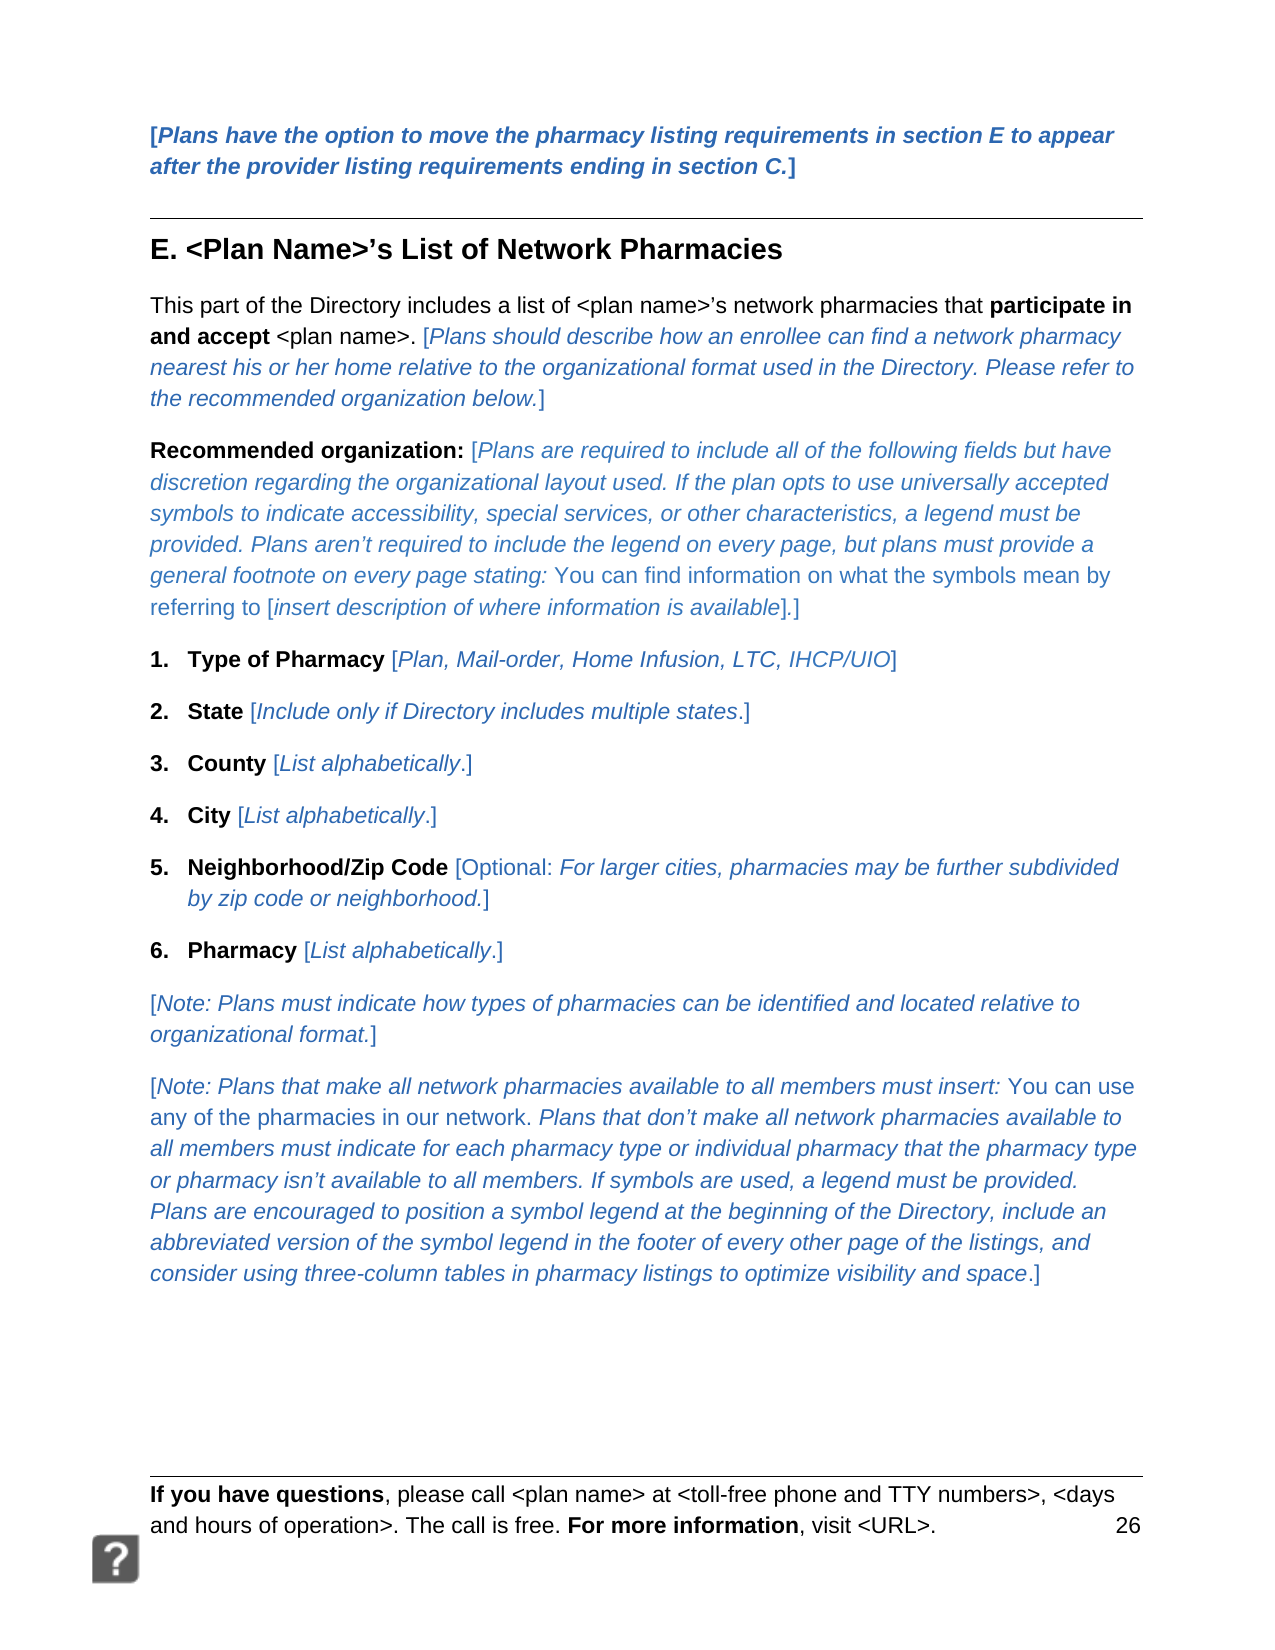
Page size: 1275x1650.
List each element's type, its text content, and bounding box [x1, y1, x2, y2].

text [Plans have the option to move the pharmacy listing requirements in section E to appear after the provider listing requirements ending in section C.] [150, 118, 1143, 181]
picture [92, 1534, 141, 1585]
text This part of the Directory includes a list of <plan name>’s network pharmacies that participate in and accept <plan name>. [Plans should describe how an enrollee can find a network pharmacy nearest his or her home relative to the organizational format used in the Directory. Please refer to the recommended organization below.] [150, 288, 1143, 413]
list Type of Pharmacy [Plan, Mail-order, Home Infusion, LTC, IHCP/UIO] [150, 642, 1068, 673]
subtitle E. <Plan Name>’s List of Network Pharmacies [150, 219, 1143, 267]
list City [List alphabetically.] [150, 798, 1143, 830]
list Pharmacy [List alphabetically.] [150, 934, 1143, 965]
text Recommended organization: [Plans are required to include all of the following fields but have discretion regarding the organizational layout used. If the plan opts to use universally accepted symbols to indicate accessibility, special services, or other characteristics, a legend must be provided. Plans aren’t required to include the legend on every page, but plans must provide a general footnote on every page stating: You can find information on what the symbols mean by referring to [insert description of where information is available].] [150, 434, 1143, 621]
list State [Include only if Directory includes multiple states.] [150, 694, 1143, 726]
list Neighborhood/Zip Code [Optional: For larger cities, pharmacies may be further subdivided by zip code or neighborhood.] [150, 851, 1143, 913]
list County [List alphabetically.] [150, 746, 1143, 778]
text [Note: Plans must indicate how types of pharmacies can be identified and located relative to organizational format.] [150, 986, 1143, 1048]
text [Note: Plans that make all network pharmacies available to all members must insert: You can use any of the pharmacies in our network. Plans that don’t make all network pharmacies available to all members must indicate for each pharmacy type or individual pharmacy that the pharmacy type or pharmacy isn’t available to all members. If symbols are used, a legend must be provided. Plans are encouraged to position a symbol legend at the beginning of the Directory, include an abbreviated version of the symbol legend in the footer of every other page of the listings, and consider using three-column tables in pharmacy listings to optimize visibility and space.] [150, 1069, 1143, 1288]
